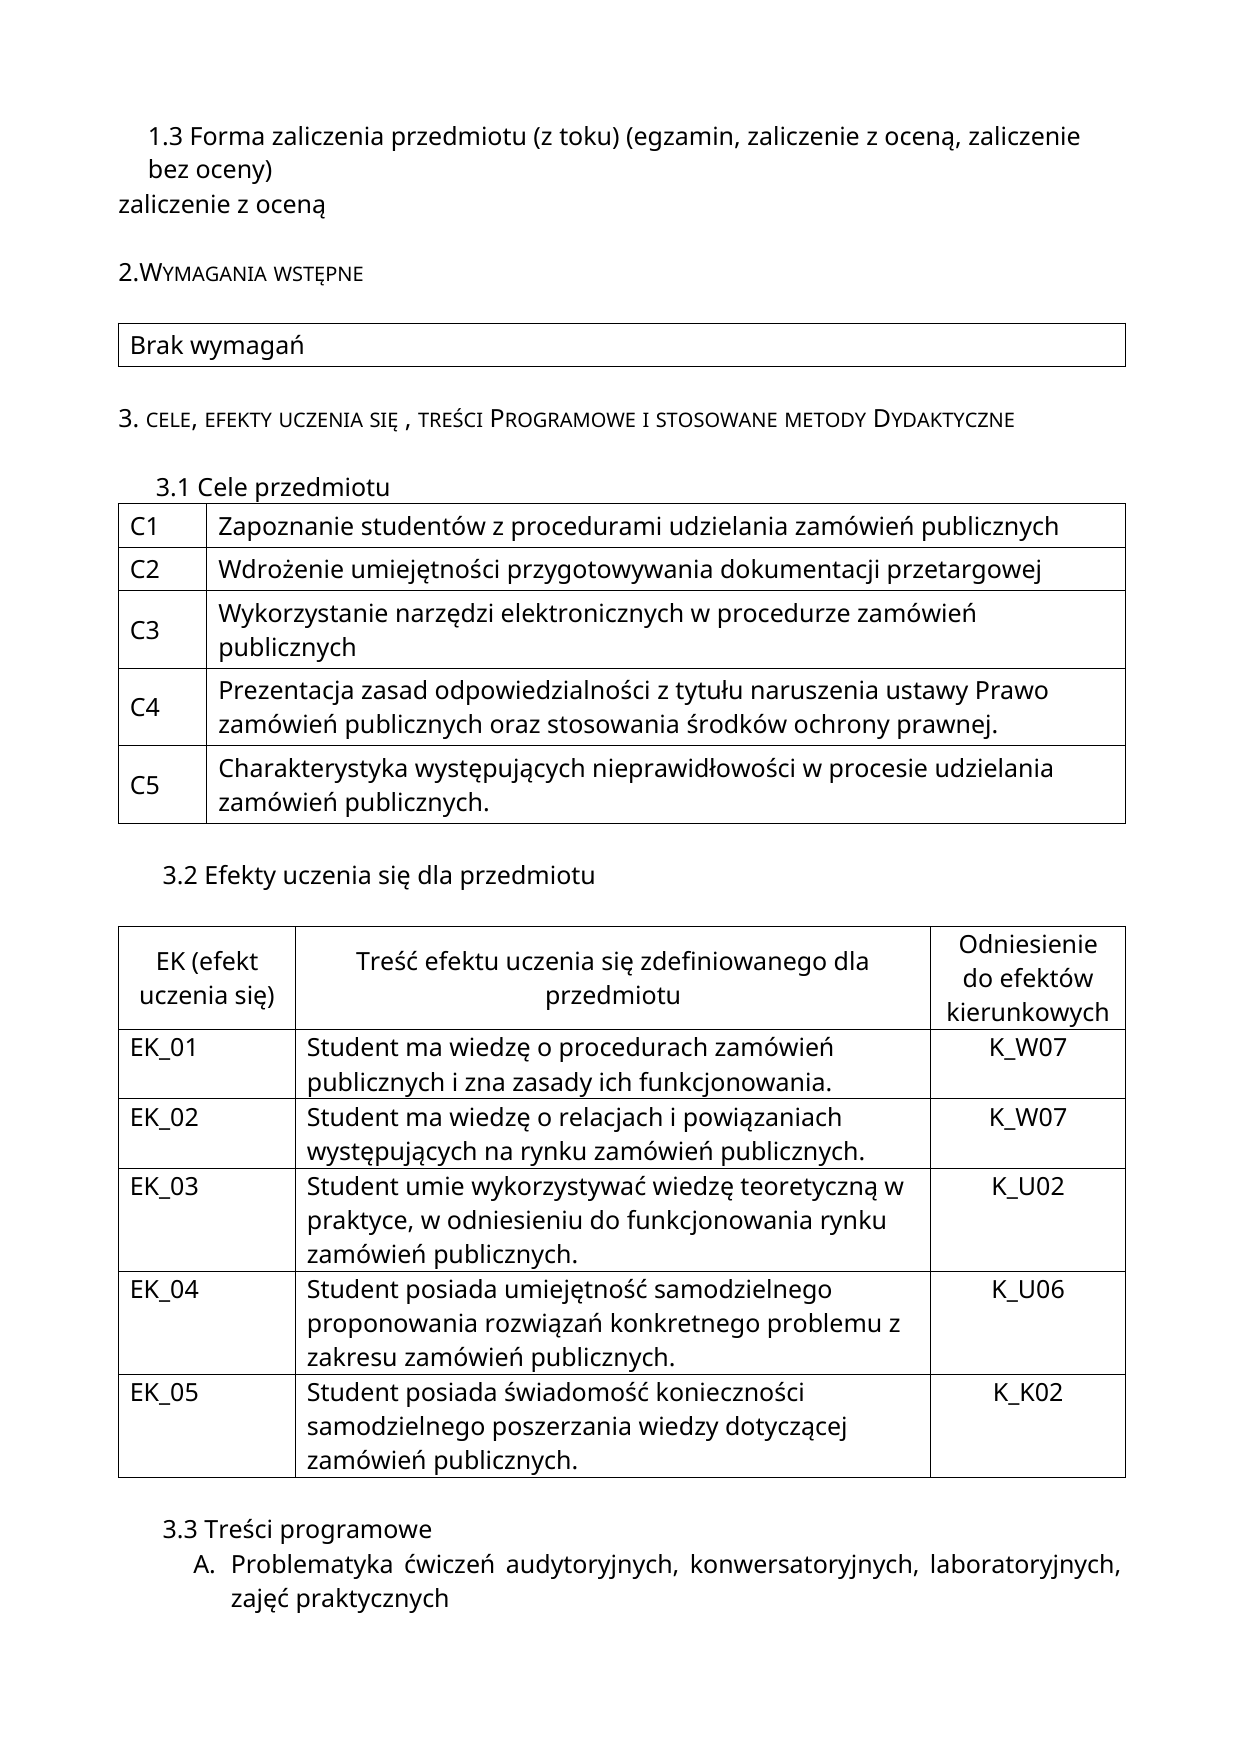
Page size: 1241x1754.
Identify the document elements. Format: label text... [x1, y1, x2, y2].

text zaliczenie z oceną [118, 186, 1122, 220]
table_cell Student posiada świadomość konieczności samodzielnego poszerzania wiedzy dotyczącej zamówień publicznych. [296, 1375, 930, 1477]
table_cell Wykorzystanie narzędzi elektronicznych w procedurze zamówień publicznych [207, 591, 1125, 668]
table_cell EK_05 [119, 1375, 295, 1477]
table_cell C4 [119, 669, 206, 745]
text 3.1 Cele przedmiotu [156, 469, 1122, 503]
table_cell C3 [119, 591, 206, 668]
text 2.Wymagania wstępne [118, 254, 1122, 288]
table_cell K_U02 [931, 1169, 1125, 1271]
list 3.3 Treści programowe [162, 1512, 1122, 1546]
table_header Odniesienie do efektów kierunkowych [931, 927, 1125, 1029]
table_cell Student posiada umiejętność samodzielnego proponowania rozwiązań konkretnego problemu z zakresu zamówień publicznych. [296, 1272, 930, 1374]
text 3. cele, efekty uczenia się , treści Programowe i stosowane metody Dydaktyczne [118, 401, 1122, 435]
table_header EK (efekt uczenia się) [119, 927, 295, 1029]
table_cell K_W07 [931, 1030, 1125, 1098]
text 3.2 Efekty uczenia się dla przedmiotu [162, 858, 1122, 892]
table_cell EK_03 [119, 1169, 295, 1271]
table_cell K_W07 [931, 1099, 1125, 1167]
list Problematyka ćwiczeń audytoryjnych, konwersatoryjnych, laboratoryjnych, zajęć praktycznych [193, 1546, 1122, 1614]
table_cell Student ma wiedzę o procedurach zamówień publicznych i zna zasady ich funkcjonowania. [296, 1030, 930, 1098]
text 1.3 Forma zaliczenia przedmiotu (z toku) (egzamin, zaliczenie z oceną, zaliczenie bez oceny) [148, 118, 1122, 186]
table_cell Student umie wykorzystywać wiedzę teoretyczną w praktyce, w odniesieniu do funkcjonowania rynku zamówień publicznych. [296, 1169, 930, 1271]
table_cell Student ma wiedzę o relacjach i powiązaniach występujących na rynku zamówień publicznych. [296, 1099, 930, 1167]
table_cell C2 [119, 548, 206, 590]
table_cell EK_02 [119, 1099, 295, 1167]
table_cell Charakterystyka występujących nieprawidłowości w procesie udzielania zamówień publicznych. [207, 746, 1125, 823]
table_cell EK_01 [119, 1030, 295, 1098]
table_cell K_U06 [931, 1272, 1125, 1374]
table_cell C5 [119, 746, 206, 823]
table_cell EK_04 [119, 1272, 295, 1374]
table_cell K_K02 [931, 1375, 1125, 1477]
table_header Treść efektu uczenia się zdefiniowanego dla przedmiotu [296, 927, 930, 1029]
table_header C1 [119, 504, 206, 547]
table_header Zapoznanie studentów z procedurami udzielania zamówień publicznych [207, 504, 1125, 547]
table_header Brak wymagań [119, 324, 1125, 366]
table_cell Prezentacja zasad odpowiedzialności z tytułu naruszenia ustawy Prawo zamówień publicznych oraz stosowania środków ochrony prawnej. [207, 669, 1125, 745]
table_cell Wdrożenie umiejętności przygotowywania dokumentacji przetargowej [207, 548, 1125, 590]
